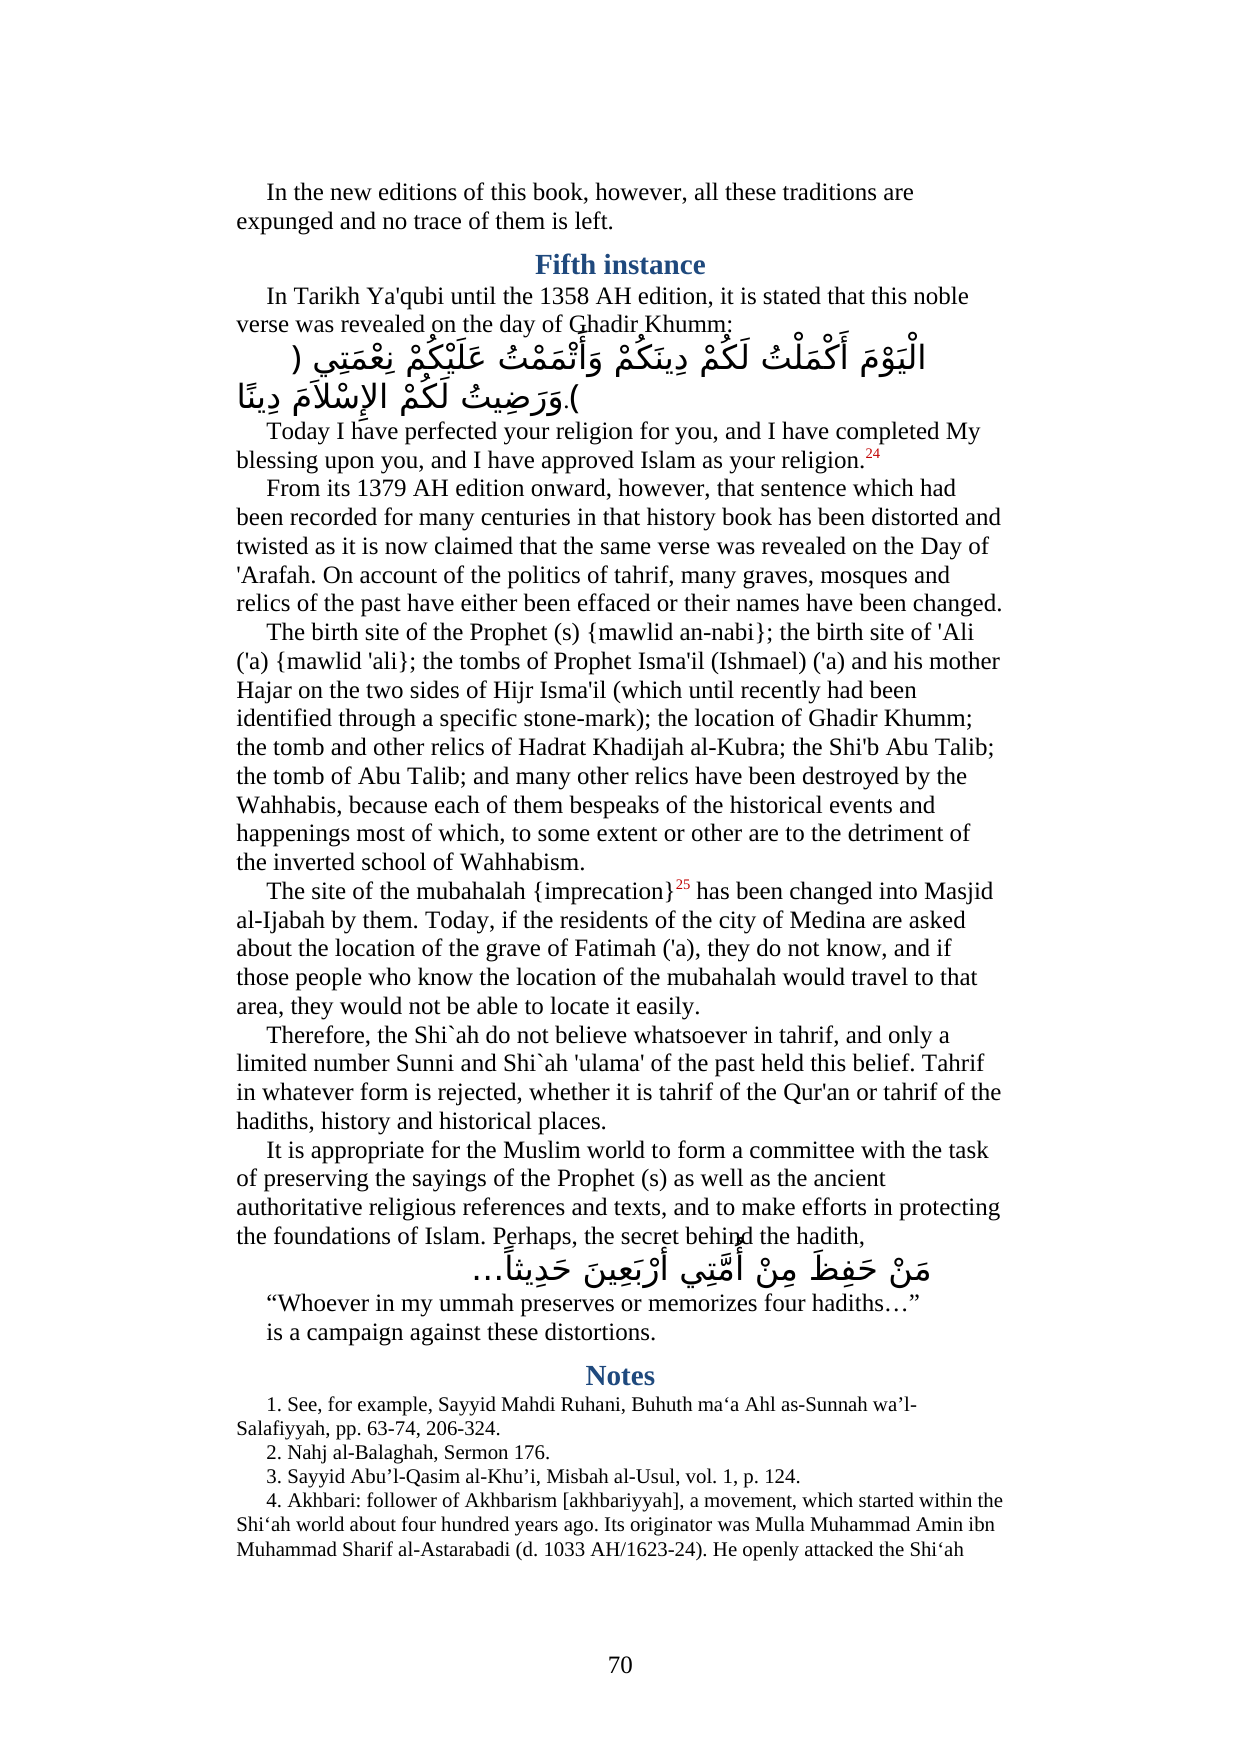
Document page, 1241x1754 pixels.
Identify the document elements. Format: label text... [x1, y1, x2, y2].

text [236, 1488, 1004, 1561]
text The birth site of the Prophet (s) {mawlid an-nabi}; the birth site of 'Ali ('a) {mawlid 'ali}; the tombs of Prophet Isma'il (Ishmael) ('a) and his mother Hajar on the two sides of Hijr Isma'il (which until recently had been identified through a specific stone-mark); the location of Ghadir Khumm; the tomb and other relics of Hadrat Khadijah al-Kubra; the Shi'b Abu Talib; the tomb of Abu Talib; and many other relics have been destroyed by the Wahhabis, because each of them bespeaks of the historical events and happenings most of which, to some extent or other are to the detriment of the inverted school of Wahhabism. [236, 617, 1004, 876]
text In the new editions of this book, however, all these traditions are expunged and no trace of them is left. [236, 177, 1004, 235]
text 1. See, for example, Sayyid Mahdi Ruhani, Buhuth ma‘a Ahl as-Sunnah wa’l-Salafiyyah, pp. 63-74, 206-324. [236, 1392, 1004, 1440]
text Therefore, the Shi`ah do not believe whatsoever in tahrif, and only a limited number Sunni and Shi`ah 'ulama' of the past held this belief. Tahrif in whatever form is rejected, whether it is tahrif of the Qur'an or tahrif of the hadiths, history and historical places. [236, 1020, 1004, 1135]
subtitle Notes [236, 1358, 1004, 1392]
text مَنْ حَفِظَ مِنْ أُمَّتِي أرْبَعِينَ حَدِيثاً… [236, 1250, 1004, 1288]
text ﴿الْيَوْمَ أَكْمَلْتُ لَكُمْ دِينَكُمْ وَأَتْمَمْتُ عَلَيْكُمْ نِعْمَتِي وَرَضِيتُ لَكُمْ الإِسْلاَمَ دِينًا.﴾ [236, 338, 1004, 416]
subtitle Fifth instance [236, 247, 1004, 281]
text It is appropriate for the Muslim world to form a committee with the task of preserving the sayings of the Prophet (s) as well as the ancient authoritative religious references and texts, and to make efforts in protecting the foundations of Islam. Perhaps, the secret behind the hadith, [236, 1135, 1004, 1250]
text Today I have perfected your religion for you, and I have completed My blessing upon you, and I have approved Islam as your religion.24 [236, 416, 1004, 473]
text is a campaign against these distortions. [236, 1317, 1004, 1346]
text “Whoever in my ummah preserves or memorizes four hadiths…” [236, 1288, 1004, 1317]
text In Tarikh Ya'qubi until the 1358 AH edition, it is stated that this noble verse was revealed on the day of Ghadir Khumm: [236, 281, 1004, 338]
text The site of the mubahalah {imprecation}25 has been changed into Masjid al-Ijabah by them. Today, if the residents of the city of Medina are asked about the location of the grave of Fatimah ('a), they do not know, and if those people who know the location of the mubahalah would travel to that area, they would not be able to locate it easily. [236, 876, 1004, 1020]
text 2. Nahj al-Balaghah, Sermon 176. [236, 1440, 1004, 1464]
text From its 1379 AH edition onward, however, that sentence which had been recorded for many centuries in that history book has been distorted and twisted as it is now claimed that the same verse was revealed on the Day of 'Arafah. On account of the politics of tahrif, many graves, mosques and relics of the past have either been effaced or their names have been changed. [236, 473, 1004, 617]
text 3. Sayyid Abu’l-Qasim al-Khu’i, Misbah al-Usul, vol. 1, p. 124. [236, 1464, 1004, 1488]
